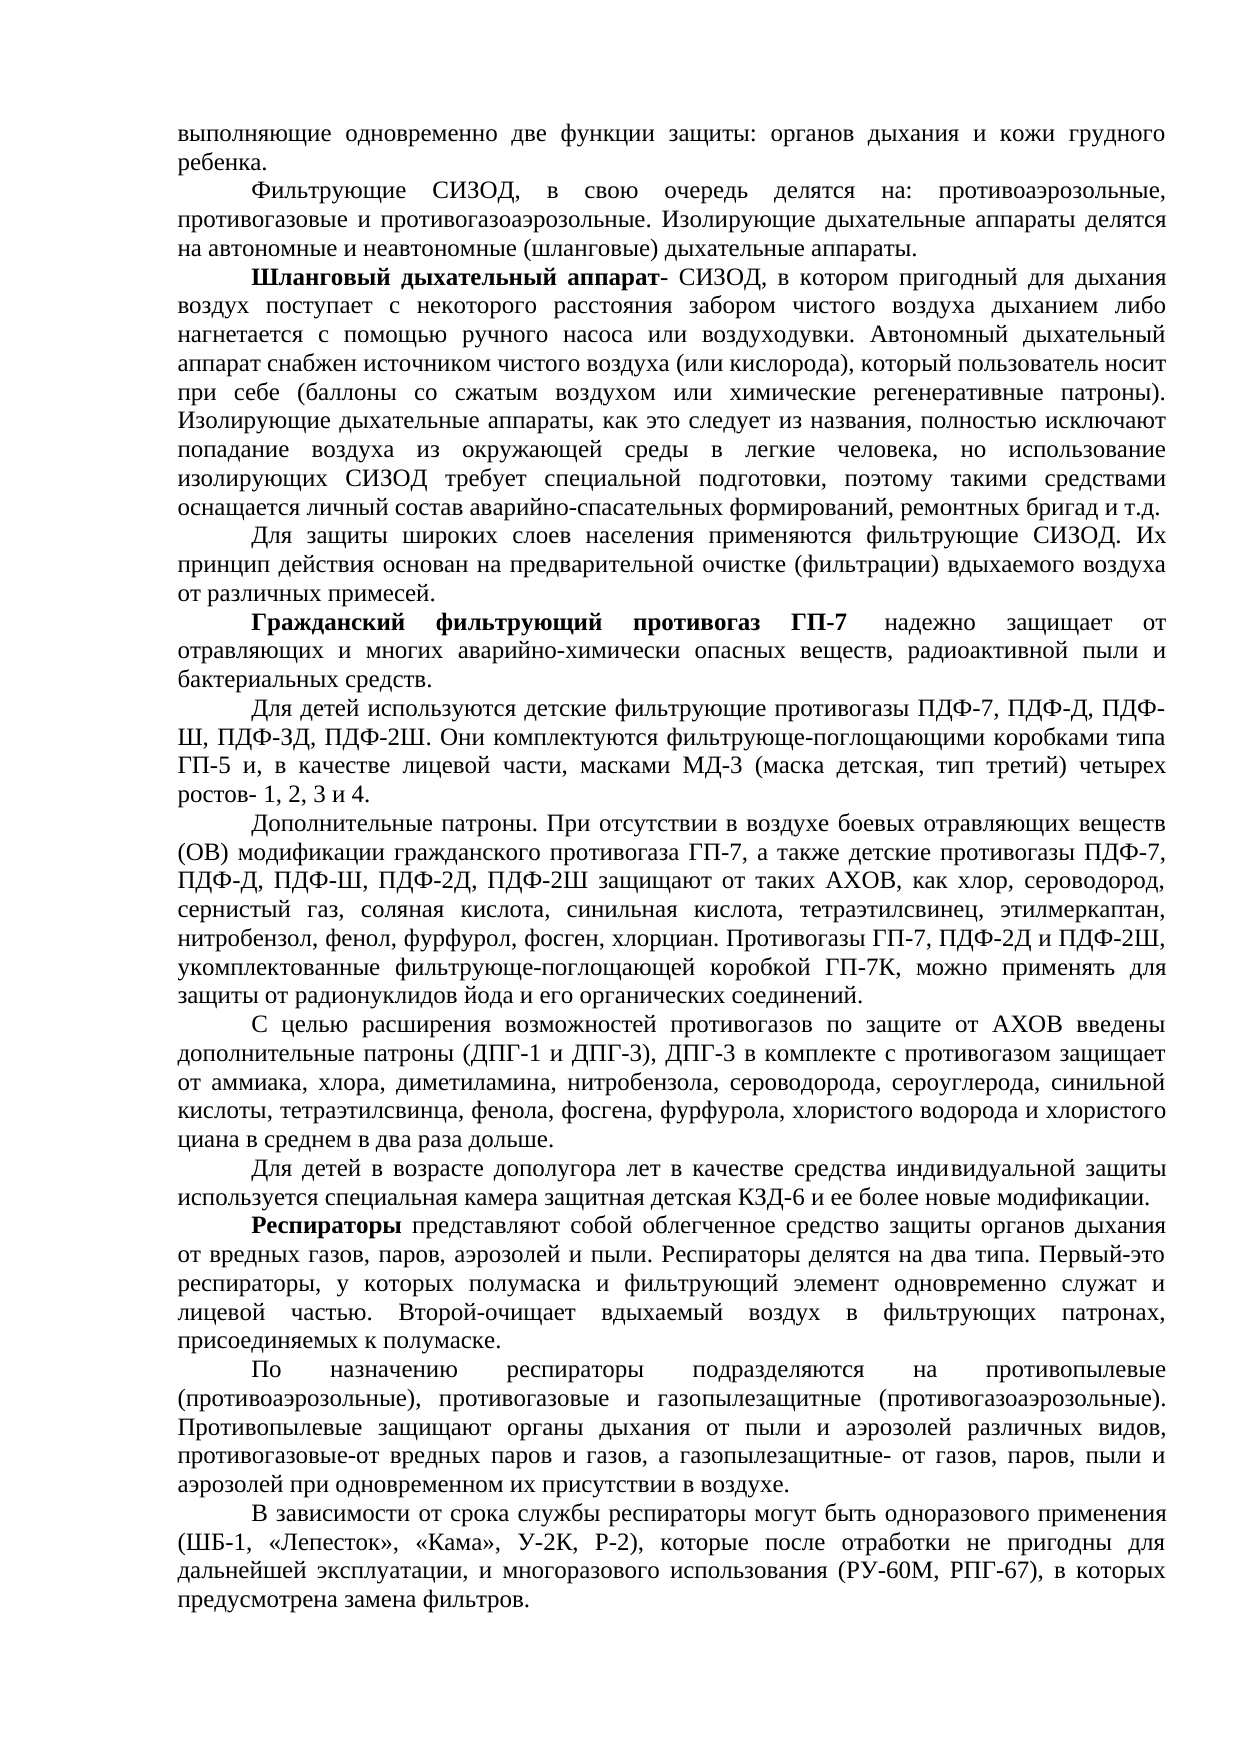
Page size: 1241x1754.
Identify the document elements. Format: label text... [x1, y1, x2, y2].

text Гражданский фильтрующий противогаз ГП-7 надежно защищает от отравляющих и многих аварийно-химически опасных веществ, радиоактивной пыли и бактериальных средств. [177, 607, 1167, 693]
text Дополнительные патроны. При отсутствии в воздухе боевых отравляющих веществ (ОВ) модификации гражданского противогаза ГП-7, а также детские противогазы ПДФ-7, ПДФ-Д, ПДФ-Ш, ПДФ-2Д, ПДФ-2Ш защищают от таких АХОВ, как хлор, сероводород, сернистый газ, соляная кислота, синильная кислота, тетраэтилсвинец, этилмеркаптан, нитробензол, фенол, фурфурол, фосген, хлорциан. Противогазы ГП-7, ПДФ-2Д и ПДФ-2Ш, укомплектованные фильтрующе-поглощающей коробкой ГП-7К, можно применять для защиты от радионуклидов йода и его органических соединений. [177, 808, 1167, 1009]
text Для детей используются детские фильтрующие противогазы ПДФ-7, ПДФ-Д, ПДФ-Ш, ПДФ-ЗД, ПДФ-2Ш. Они комплектуются фильтрующе-поглощающими коробками типа ГП-5 и, в качестве лицевой части, масками МД-3 (маска детская, тип третий) четырех ростов- 1, 2, 3 и 4. [177, 693, 1167, 808]
text Фильтрующие СИЗОД, в свою очередь делятся на: противоаэрозольные, противогазовые и противогазоаэрозольные. Изолирующие дыхательные аппараты делятся на автономные и неавтономные (шланговые) дыхательные аппараты. [177, 176, 1167, 262]
text В зависимости от срока службы респираторы могут быть одноразового применения (ШБ-1, «Лепесток», «Кама», У-2К, Р-2), которые после отработки не пригодны для дальнейшей эксплуатации, и многоразового использования (РУ-60М, РПГ-67), в которых предусмотрена замена фильтров. [177, 1498, 1167, 1613]
text Шланговый дыхательный аппарат- СИЗОД, в котором пригодный для дыхания воздух поступает с некоторого расстояния забором чистого воздуха дыханием либо нагнетается с помощью ручного насоса или воздуходувки. Автономный дыхательный аппарат снабжен источником чистого воздуха (или кислорода), который пользователь носит при себе (баллоны со сжатым воздухом или химические регенеративные патроны). Изолирующие дыхательные аппараты, как это следует из названия, полностью исключают попадание воздуха из окружающей среды в легкие человека, но использование изолирующих СИЗОД требует специальной подготовки, поэтому такими средствами оснащается личный состав аварийно-спасательных формирований, ремонтных бригад и т.д. [177, 262, 1167, 521]
text Респираторы представляют собой облегченное средство защиты органов дыхания от вредных газов, паров, аэрозолей и пыли. Респираторы делятся на два типа. Первый-это респираторы, у которых полумаска и фильтрующий элемент одновременно служат и лицевой частью. Второй-очищает вдыхаемый воздух в фильтрующих патронах, присоединяемых к полумаске. [177, 1211, 1167, 1354]
text Для защиты широких слоев населения применяются фильтрующие СИЗОД. Их принцип действия основан на предварительной очистке (фильтрации) вдыхаемого воздуха от различных примесей. [177, 521, 1167, 607]
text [177, 118, 1167, 176]
text С целью расширения возможностей противогазов по защите от АХОВ введены дополнительные патроны (ДПГ-1 и ДПГ-3), ДПГ-3 в комплекте с противогазом защищает от аммиака, хлора, диметиламина, нитробензола, сероводорода, сероуглерода, синильной кислоты, тетраэтилсвинца, фенола, фосгена, фурфурола, хлористого водорода и хлористого циана в среднем в два раза дольше. [177, 1009, 1167, 1153]
text Для детей в возрасте дополугора лет в качестве средства индивидуальной защиты используется специальная камера защитная детская КЗД-6 и ее более новые модификации. [177, 1153, 1167, 1211]
text По назначению респираторы подразделяются на противопылевые (противоаэрозольные), противогазовые и газопылезащитные (противогазоаэрозольные). Противопылевые защищают органы дыхания от пыли и аэрозолей различных видов, противогазовые-от вредных паров и газов, а газопылезащитные- от газов, паров, пыли и аэрозолей при одновременном их присутствии в воздухе. [177, 1354, 1167, 1498]
